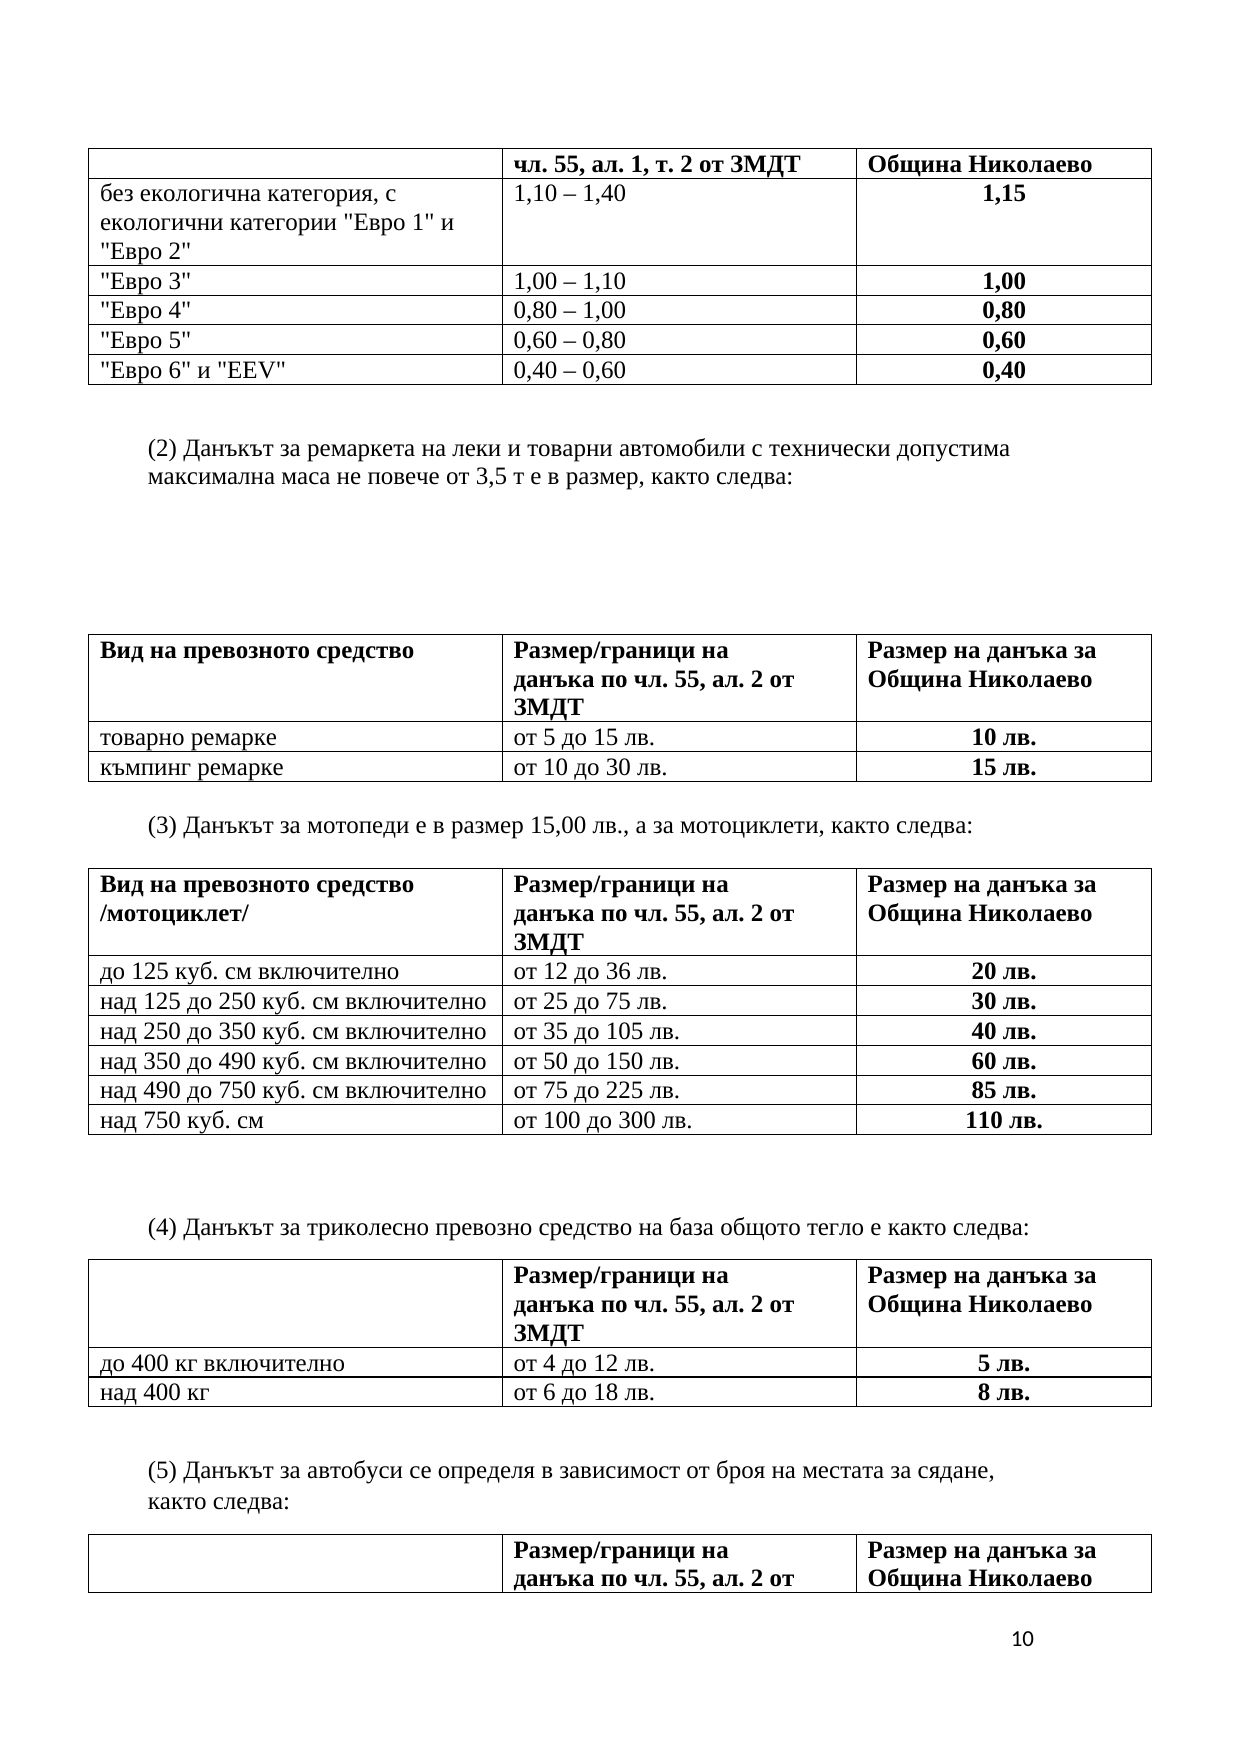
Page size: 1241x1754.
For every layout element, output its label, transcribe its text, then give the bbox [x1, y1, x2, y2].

table_cell от 35 до 105 лв. [503, 1016, 856, 1045]
table_cell "Евро 6" и "ЕЕV" [89, 355, 502, 384]
table_cell товарно ремарке [89, 722, 502, 751]
table_cell 1,10 – 1,40 [503, 179, 856, 265]
table_cell 10 лв. [857, 722, 1151, 751]
table_cell "Евро 3" [89, 266, 502, 294]
table_cell 0,40 – 0,60 [503, 355, 856, 384]
table_header Вид на превозното средство [89, 635, 502, 721]
table_cell от 100 до 300 лв. [503, 1105, 856, 1134]
table_cell над 490 до 750 куб. см включително [89, 1076, 502, 1104]
table_header Размер на данъка за Община Николаево [857, 1260, 1151, 1347]
table_cell 5 лв. [857, 1348, 1151, 1376]
table_cell 110 лв. [857, 1105, 1151, 1134]
table_cell от 75 до 225 лв. [503, 1076, 856, 1104]
table_cell над 350 до 490 куб. см включително [89, 1046, 502, 1074]
table_cell до 125 куб. см включително [89, 956, 502, 985]
table_cell 1,00 [857, 266, 1151, 294]
text (4) Данъкът за триколесно превозно средство на база общото тегло е както следва: [148, 1212, 1034, 1240]
text (5) Данъкът за автобуси се определя в зависимост от броя на местата за сядане, както следва: [148, 1455, 1034, 1515]
table_cell 20 лв. [857, 956, 1151, 985]
table_cell 0,40 [857, 355, 1151, 384]
table_cell 30 лв. [857, 986, 1151, 1015]
table_cell 85 лв. [857, 1076, 1151, 1104]
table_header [857, 1535, 1151, 1592]
table_header Размер на данъка за Община Николаево [857, 869, 1151, 955]
table_cell 0,80 – 1,00 [503, 296, 856, 324]
table_cell 0,80 [857, 296, 1151, 324]
table_cell "Евро 4" [89, 296, 502, 324]
table_cell къмпинг ремарке [89, 752, 502, 781]
table_header Вид на превозното средство /мотоциклет/ [89, 869, 502, 955]
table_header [857, 149, 1151, 177]
table_cell 0,60 [857, 325, 1151, 354]
table_cell без екологична категория, с екологични категории "Евро 1" и "Евро 2" [89, 179, 502, 265]
table_cell над 400 кг [89, 1378, 502, 1406]
table_cell от 6 до 18 лв. [503, 1378, 856, 1406]
table_cell "Евро 5" [89, 325, 502, 354]
table_cell 0,60 – 0,80 [503, 325, 856, 354]
table_cell 1,15 [857, 179, 1151, 265]
table_cell 40 лв. [857, 1016, 1151, 1045]
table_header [503, 1535, 856, 1592]
table_cell над 750 куб. см [89, 1105, 502, 1134]
text максимална маса не повече от 3,5 т е в размер, както следва: [148, 461, 1034, 490]
table_cell до 400 кг включително [89, 1348, 502, 1376]
table_header Размер/граници на данъка по чл. 55, ал. 2 от ЗМДТ [503, 635, 856, 721]
table_header Размер/граници на данъка по чл. 55, ал. 2 от ЗМДТ [503, 869, 856, 955]
text (2) Данъкът за ремаркета на леки и товарни автомобили с технически допустима [148, 433, 1034, 461]
table_cell от 12 до 36 лв. [503, 956, 856, 985]
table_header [89, 149, 502, 177]
table_cell от 10 до 30 лв. [503, 752, 856, 781]
table_header [89, 1535, 502, 1592]
table_cell 1,00 – 1,10 [503, 266, 856, 294]
table_header Размер на данъка за Община Николаево [857, 635, 1151, 721]
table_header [503, 149, 856, 177]
table_cell 60 лв. [857, 1046, 1151, 1074]
table_cell от 50 до 150 лв. [503, 1046, 856, 1074]
table_cell над 125 до 250 куб. см включително [89, 986, 502, 1015]
text (3) Данъкът за мотопеди е в размер 15,00 лв., а за мотоциклети, както следва: [148, 811, 1034, 839]
table_cell от 4 до 12 лв. [503, 1348, 856, 1376]
table_header [89, 1260, 502, 1347]
table_cell 8 лв. [857, 1378, 1151, 1406]
table_cell от 25 до 75 лв. [503, 986, 856, 1015]
table_cell над 250 до 350 куб. см включително [89, 1016, 502, 1045]
table_cell от 5 до 15 лв. [503, 722, 856, 751]
table_header Размер/граници на данъка по чл. 55, ал. 2 от ЗМДТ [503, 1260, 856, 1347]
table_cell 15 лв. [857, 752, 1151, 781]
